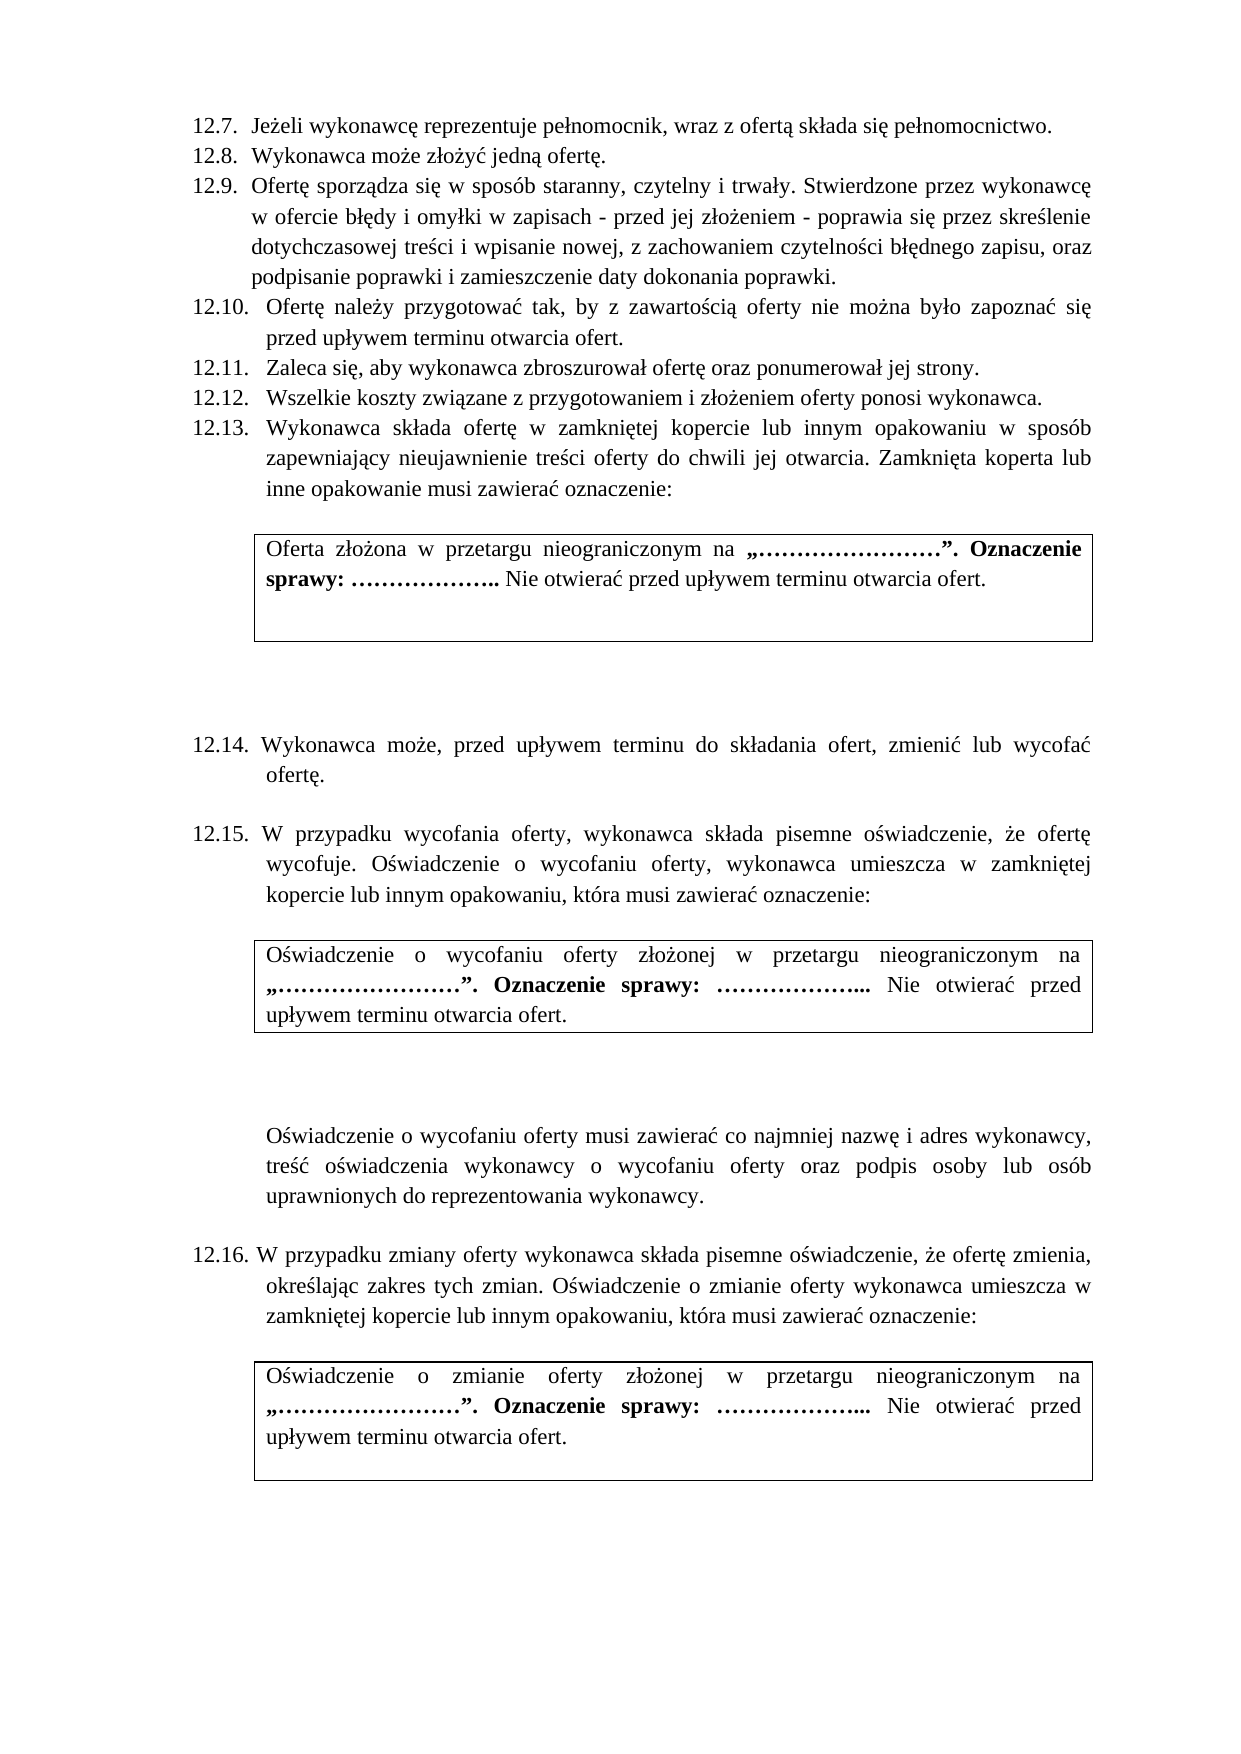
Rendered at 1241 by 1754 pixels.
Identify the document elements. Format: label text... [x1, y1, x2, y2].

text Oświadczenie o wycofaniu oferty musi zawierać co najmniej nazwę i adres wykonawcy, treść oświadczenia wykonawcy o wycofaniu oferty oraz podpis osoby lub osób uprawnionych do reprezentowania wykonawcy. [266, 1122, 1093, 1208]
list Wszelkie koszty związane z przygotowaniem i złożeniem oferty ponosi wykonawca. [192, 384, 1093, 410]
table_header Oświadczenie o wycofaniu oferty złożonej w przetargu nieograniczonym na „……………………”. Oznaczenie sprawy: ………………... Nie otwierać przed upływem terminu otwarcia ofert. [255, 941, 1092, 1032]
text 12.16. W przypadku zmiany oferty wykonawca składa pisemne oświadczenie, że ofertę zmienia, określając zakres tych zmian. Oświadczenie o zmianie oferty wykonawca umieszcza w zamkniętej kopercie lub innym opakowaniu, która musi zawierać oznaczenie: [192, 1242, 1093, 1328]
list Ofertę należy przygotować tak, by z zawartością oferty nie można było zapoznać się przed upływem terminu otwarcia ofert. [192, 293, 1093, 350]
list Wykonawca może złożyć jedną ofertę. [192, 142, 1093, 169]
text 12.14. Wykonawca może, przed upływem terminu do składania ofert, zmienić lub wycofać ofertę. [192, 731, 1093, 787]
table_header Oferta złożona w przetargu nieograniczonym na „……………………”. Oznaczenie sprawy: ……………….. Nie otwierać przed upływem terminu otwarcia ofert. [255, 535, 1092, 641]
list Jeżeli wykonawcę reprezentuje pełnomocnik, wraz z ofertą składa się pełnomocnictwo. [192, 112, 1093, 138]
table_header Oświadczenie o zmianie oferty złożonej w przetargu nieograniczonym na „……………………”. Oznaczenie sprawy: ………………... Nie otwierać przed upływem terminu otwarcia ofert. [255, 1363, 1092, 1479]
list Ofertę sporządza się w sposób staranny, czytelny i trwały. Stwierdzone przez wykonawcę w ofercie błędy i omyłki w zapisach - przed jej złożeniem - poprawia się przez skreślenie dotychczasowej treści i wpisanie nowej, z zachowaniem czytelności błędnego zapisu, oraz podpisanie poprawki i zamieszczenie daty dokonania poprawki. [192, 172, 1093, 289]
list Wykonawca składa ofertę w zamkniętej kopercie lub innym opakowaniu w sposób zapewniający nieujawnienie treści oferty do chwili jej otwarcia. Zamknięta koperta lub inne opakowanie musi zawierać oznaczenie: [192, 414, 1093, 501]
text 12.15. W przypadku wycofania oferty, wykonawca składa pisemne oświadczenie, że ofertę wycofuje. Oświadczenie o wycofaniu oferty, wykonawca umieszcza w zamkniętej kopercie lub innym opakowaniu, która musi zawierać oznaczenie: [192, 820, 1093, 907]
list Zaleca się, aby wykonawca zbroszurował ofertę oraz ponumerował jej strony. [192, 354, 1093, 380]
